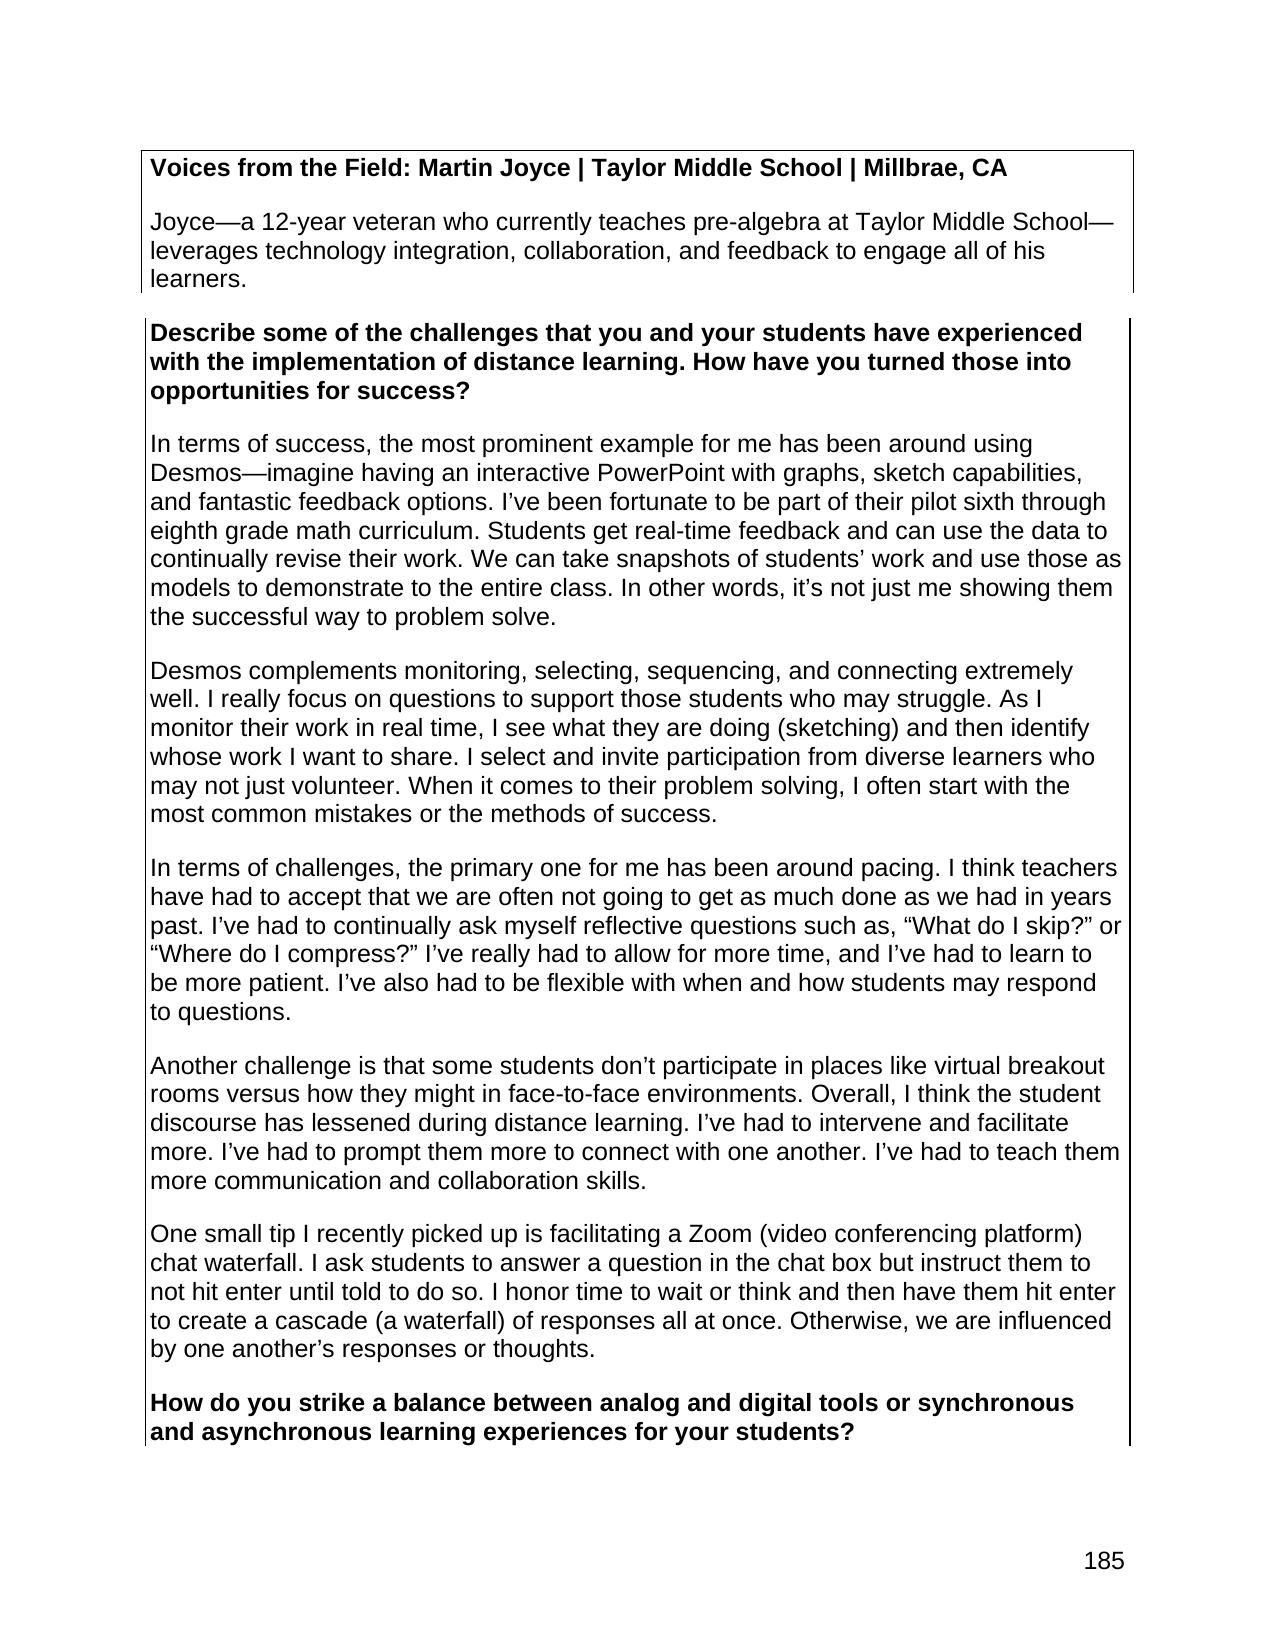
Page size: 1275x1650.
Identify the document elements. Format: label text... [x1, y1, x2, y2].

text Desmos complements monitoring, selecting, sequencing, and connecting extremely well. I really focus on questions to support those students who may struggle. As I monitor their work in real time, I see what they are doing (sketching) and then identify whose work I want to share. I select and invite participation from diverse learners who may not just volunteer. When it comes to their problem solving, I often start with the most common mistakes or the methods of success. [146, 656, 1129, 828]
text In terms of success, the most prominent example for me has been around using Desmos—imagine having an interactive PowerPoint with graphs, sketch capabilities, and fantastic feedback options. I’ve been fortunate to be part of their pilot sixth through eighth grade math curriculum. Students get real-time feedback and can use the data to continually revise their work. We can take snapshots of students’ work and use those as models to demonstrate to the entire class. In other words, it’s not just me showing them the successful way to problem solve. [146, 429, 1129, 631]
text In terms of challenges, the primary one for me has been around pacing. I think teachers have had to accept that we are often not going to get as much done as we had in years past. I’ve had to continually ask myself reflective questions such as, “What do I skip?” or “Where do I compress?” I’ve really had to allow for more time, and I’ve had to learn to be more patient. I’ve also had to be flexible with when and how students may respond to questions. [146, 853, 1129, 1026]
subtitle Voices from the Field: Martin Joyce | Taylor Middle School | Millbrae, CA [142, 151, 1133, 182]
text Another challenge is that some students don’t participate in places like virtual breakout rooms versus how they might in face-to-face environments. Overall, I think the student discourse has lessened during distance learning. I’ve had to intervene and facilitate more. I’ve had to prompt them more to connect with one another. I’ve had to teach them more communication and collaboration skills. [146, 1051, 1129, 1194]
text Describe some of the challenges that you and your students have experienced with the implementation of distance learning. How have you turned those into opportunities for success? [146, 318, 1129, 404]
text Joyce—a 12-year veteran who currently teaches pre-algebra at Taylor Middle School—leverages technology integration, collaboration, and feedback to engage all of his learners. [142, 204, 1133, 293]
text One small tip I recently picked up is facilitating a Zoom (video conferencing platform) chat waterfall. I ask students to answer a question in the chat box but instruct them to not hit enter until told to do so. I honor time to wait or think and then have them hit enter to create a cascade (a waterfall) of responses all at once. Otherwise, we are influenced by one another’s responses or thoughts. [146, 1219, 1129, 1363]
text How do you strike a balance between analog and digital tools or synchronous and asynchronous learning experiences for your students? [146, 1388, 1129, 1446]
